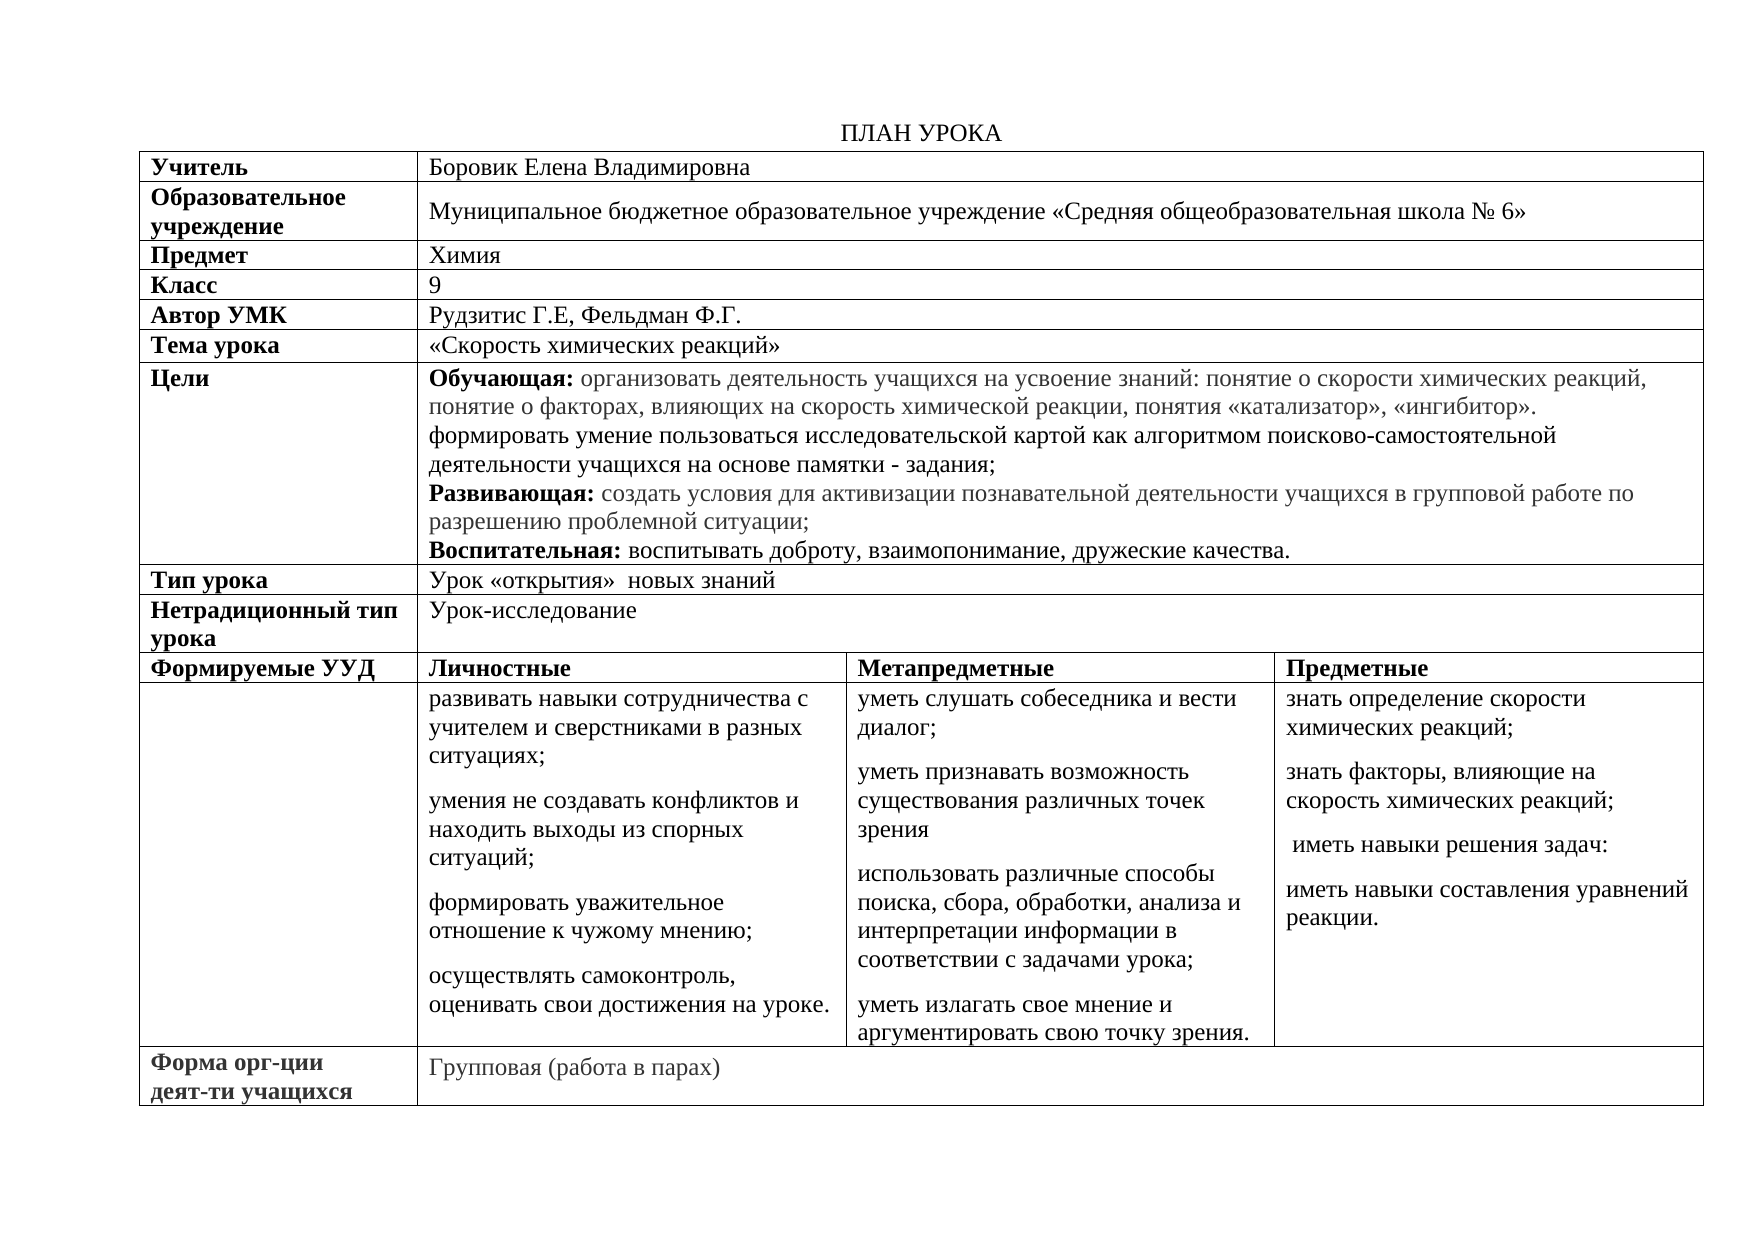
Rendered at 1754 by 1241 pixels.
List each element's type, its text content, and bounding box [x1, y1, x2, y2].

table_cell знать определение скорости химических реакций; знать факторы, влияющие на скорость химических реакций; иметь навыки решения задач: иметь навыки составления уравнений реакции. [1275, 683, 1703, 1046]
table_cell «Скорость химических реакций» [418, 330, 1703, 362]
table_cell Форма орг-ции деят-ти учащихся [140, 1047, 417, 1105]
table_cell Личностные [418, 653, 846, 682]
table_cell Нетрадиционный тип урока [140, 595, 417, 652]
table_cell Тема урока [140, 330, 417, 362]
table_cell Обучающая: организовать деятельность учащихся на усвоение знаний: понятие о скорости химических реакций, понятие о факторах, влияющих на скорость химической реакции, понятия «катализатор», «ингибитор». формировать умение пользоваться исследовательской картой как алгоритмом поисково-самостоятельной деятельности учащихся на основе памятки - задания; Развивающая: создать условия для активизации познавательной деятельности учащихся в групповой работе по разрешению проблемной ситуации; Воспитательная: воспитывать доброту, взаимопонимание, дружеские качества. [418, 363, 1703, 564]
table_cell Рудзитис Г.Е, Фельдман Ф.Г. [418, 300, 1703, 329]
table_cell Групповая (работа в парах) [418, 1047, 1703, 1105]
table_cell Формируемые УУД [140, 653, 417, 682]
text ПЛАН УРОКА [177, 118, 1665, 147]
table_cell Класс [140, 270, 417, 299]
table_cell Химия [418, 241, 1703, 269]
table_header Боровик Елена Владимировна [418, 152, 1703, 181]
table_cell Тип урока [140, 565, 417, 594]
table_cell Предмет [140, 241, 417, 269]
table_header Учитель [140, 152, 417, 181]
table_cell [140, 683, 417, 1046]
table_cell Образовательное учреждение [140, 182, 417, 239]
table_cell Предметные [1275, 653, 1703, 682]
table_cell Цели [140, 363, 417, 564]
table_cell Муниципальное бюджетное образовательное учреждение «Средняя общеобразовательная школа № 6» [418, 182, 1703, 239]
table_cell 9 [418, 270, 1703, 299]
table_cell Автор УМК [140, 300, 417, 329]
table_cell Урок-исследование [418, 595, 1703, 652]
table_cell Урок «открытия» новых знаний [418, 565, 1703, 594]
table_cell развивать навыки сотрудничества с учителем и сверстниками в разных ситуациях; умения не создавать конфликтов и находить выходы из спорных ситуаций; формировать уважительное отношение к чужому мнению; осуществлять самоконтроль, оценивать свои достижения на уроке. [418, 683, 846, 1046]
table_cell уметь слушать собеседника и вести диалог; уметь признавать возможность существования различных точек зрения использовать различные способы поиска, сбора, обработки, анализа и интерпретации информации в соответствии с задачами урока; уметь излагать свое мнение и аргументировать свою точку зрения. [847, 683, 1274, 1046]
table_cell Метапредметные [847, 653, 1274, 682]
